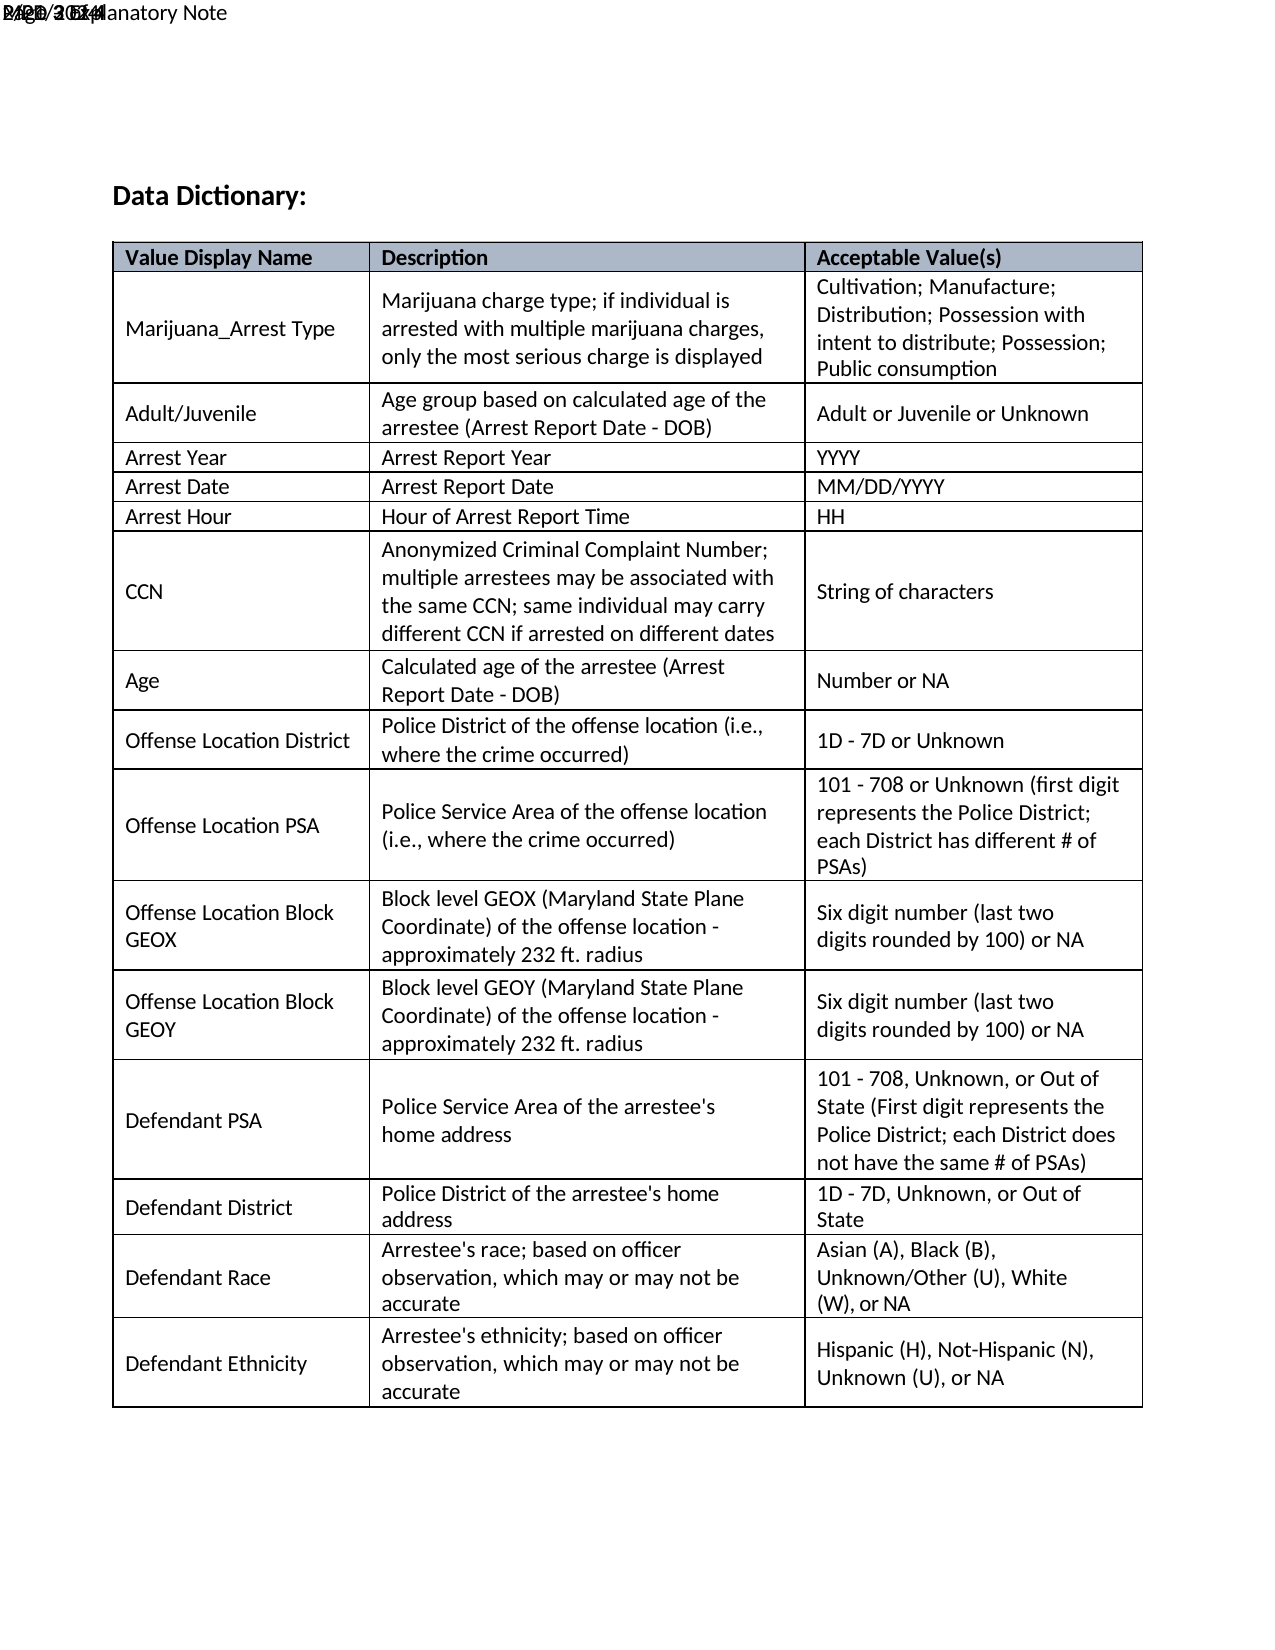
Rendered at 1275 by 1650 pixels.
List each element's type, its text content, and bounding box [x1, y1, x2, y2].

table_header Acceptable Value(s) [806, 243, 1142, 271]
table_cell Calculated age of the arrestee (Arrest Report Date - DOB) [370, 651, 804, 709]
table_cell Six digit number (last two digits rounded by 100) or NA [806, 971, 1142, 1059]
table_cell 1D - 7D or Unknown [806, 711, 1142, 768]
table_cell 101 - 708, Unknown, or Out of State (First digit represents the Police District; each District does not have the same # of PSAs) [806, 1060, 1142, 1178]
table_cell Cultivation; Manufacture; Distribution; Possession with intent to distribute; Possession; Public consumption [806, 272, 1142, 382]
table_cell Arrestee's ethnicity; based on officer observation, which may or may not be accurate [370, 1318, 804, 1406]
table_cell Defendant Ethnicity [114, 1318, 369, 1406]
table_cell Police Service Area of the arrestee's home address [370, 1060, 804, 1178]
table_cell Age [114, 651, 369, 709]
table_cell Asian (A), Black (B), Unknown/Other (U), White (W), or NA [806, 1235, 1142, 1317]
table_cell Arrest Year [114, 443, 369, 471]
table_cell Arrest Date [114, 473, 369, 501]
table_cell Defendant District [114, 1180, 369, 1233]
table_cell Offense Location District [114, 711, 369, 768]
text Data Dictionary: [112, 177, 1171, 213]
table_header Description [370, 243, 804, 271]
table_cell Number or NA [806, 651, 1142, 709]
table_cell Anonymized Criminal Complaint Number; multiple arrestees may be associated with the same CCN; same individual may carry different CCN if arrested on different dates [370, 532, 804, 649]
table_cell Arrest Hour [114, 502, 369, 530]
table_cell Hour of Arrest Report Time [370, 502, 804, 530]
table_cell Arrest Report Year [370, 443, 804, 471]
table_cell Offense Location PSA [114, 770, 369, 879]
table_cell Defendant PSA [114, 1060, 369, 1178]
table_cell YYYY [806, 443, 1142, 471]
table_cell Offense Location Block GEOY [114, 971, 369, 1059]
table_cell Block level GEOX (Maryland State Plane Coordinate) of the offense location - approximately 232 ft. radius [370, 881, 804, 969]
table_cell Marijuana charge type; if individual is arrested with multiple marijuana charges, only the most serious charge is displayed [370, 272, 804, 382]
table_cell Age group based on calculated age of the arrestee (Arrest Report Date - DOB) [370, 384, 804, 442]
table_cell MM/DD/YYYY [806, 473, 1142, 501]
table_cell 1D - 7D, Unknown, or Out of State [806, 1180, 1142, 1233]
table_cell Six digit number (last two digits rounded by 100) or NA [806, 881, 1142, 969]
table_cell CCN [114, 532, 369, 649]
table_cell 101 - 708 or Unknown (first digit represents the Police District; each District has different # of PSAs) [806, 770, 1142, 879]
table_cell Offense Location Block GEOX [114, 881, 369, 969]
table_cell Police District of the offense location (i.e., where the crime occurred) [370, 711, 804, 768]
table_cell Arrestee's race; based on officer observation, which may or may not be accurate [370, 1235, 804, 1317]
table_cell Police Service Area of the offense location (i.e., where the crime occurred) [370, 770, 804, 879]
table_cell Arrest Report Date [370, 473, 804, 501]
table_cell Police District of the arrestee's home address [370, 1180, 804, 1233]
table_cell Hispanic (H), Not-Hispanic (N), Unknown (U), or NA [806, 1318, 1142, 1406]
table_cell String of characters [806, 532, 1142, 649]
table_cell Adult or Juvenile or Unknown [806, 384, 1142, 442]
table_header Value Display Name [114, 243, 369, 271]
table_cell HH [806, 502, 1142, 530]
table_cell Marijuana_Arrest Type [114, 272, 369, 382]
table_cell Adult/Juvenile [114, 384, 369, 442]
table_cell Block level GEOY (Maryland State Plane Coordinate) of the offense location - approximately 232 ft. radius [370, 971, 804, 1059]
table_cell Defendant Race [114, 1235, 369, 1317]
